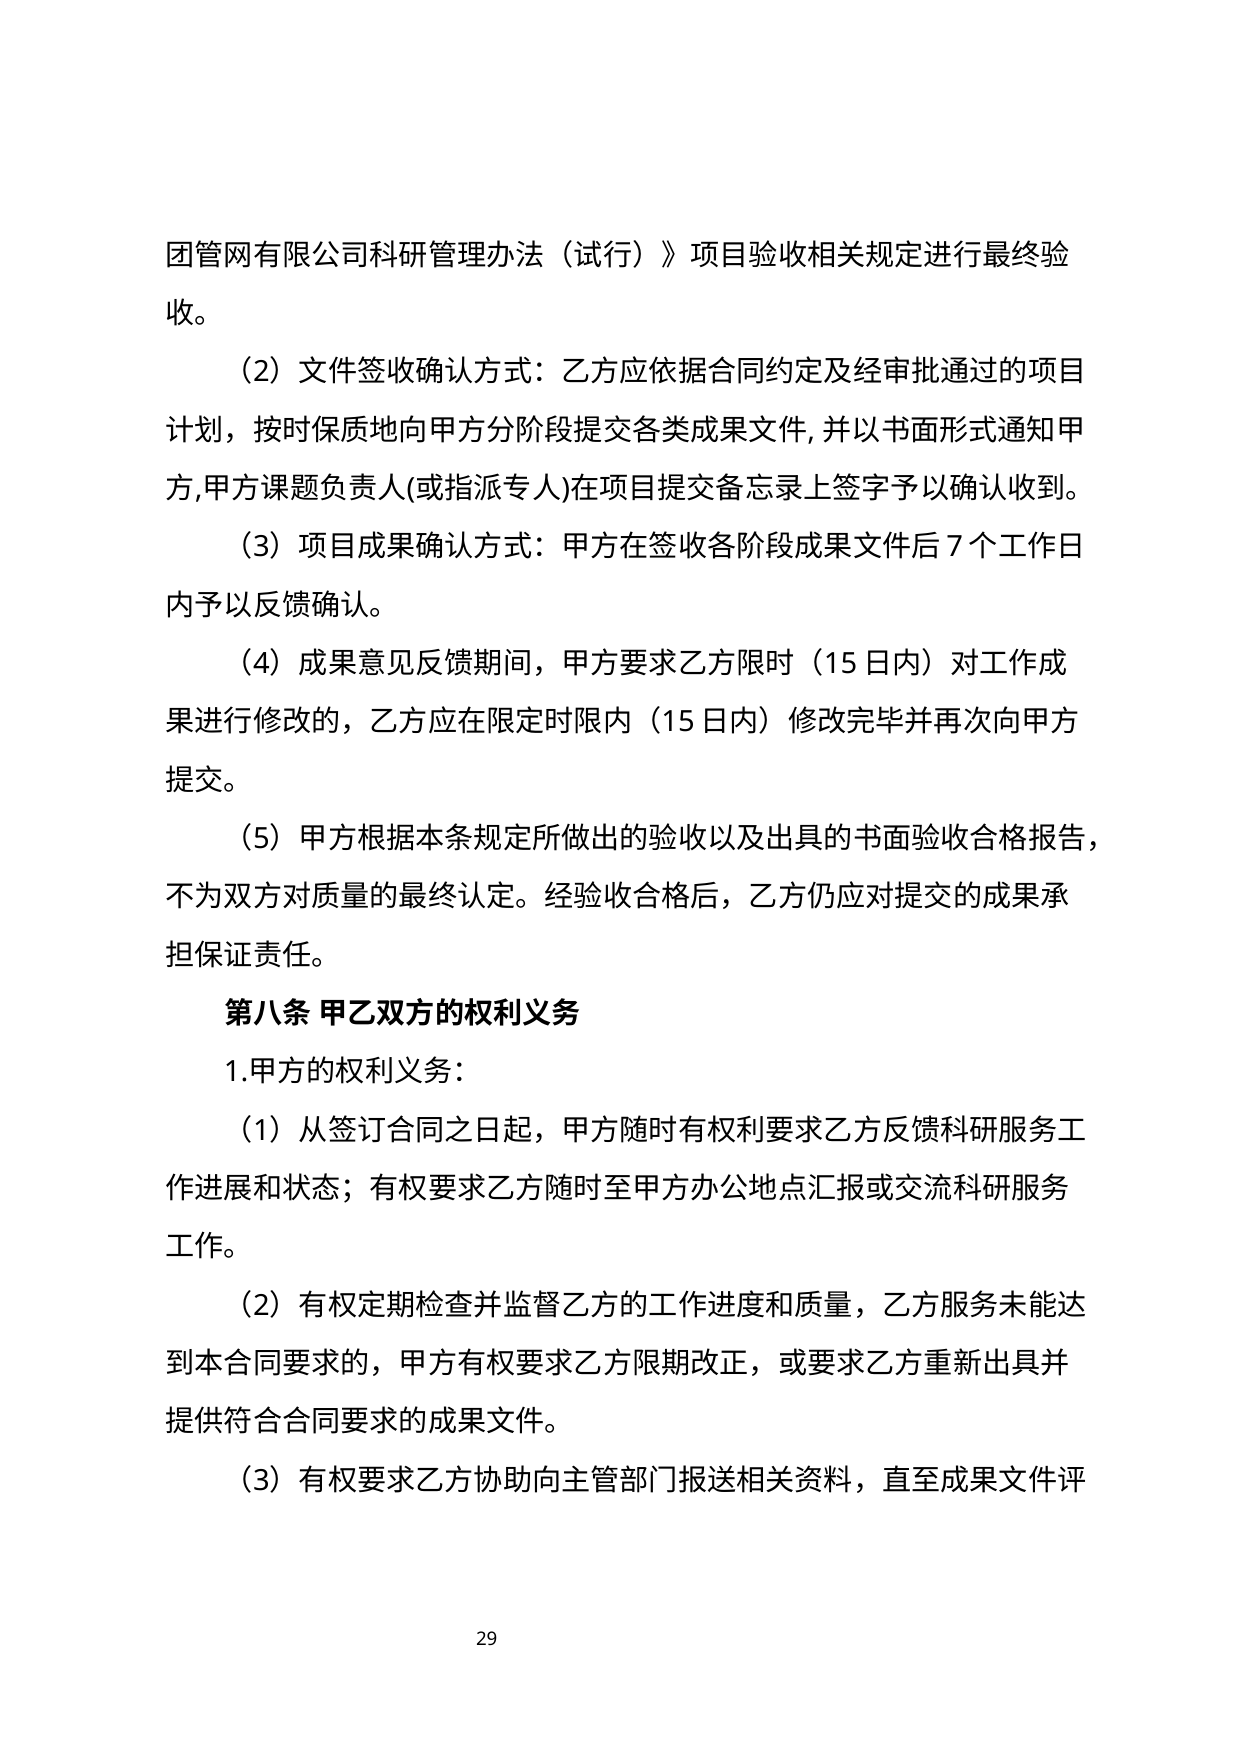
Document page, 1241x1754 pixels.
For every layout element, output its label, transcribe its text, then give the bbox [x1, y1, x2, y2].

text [165, 1443, 1087, 1502]
text （2）有权定期检查并监督乙方的工作进度和质量，乙方服务未能达到本合同要求的，甲方有权要求乙方限期改正，或要求乙方重新出具并提供符合合同要求的成果文件。 [165, 1268, 1087, 1443]
text （2）文件签收确认方式：乙方应依据合同约定及经审批通过的项目计划，按时保质地向甲方分阶段提交各类成果文件, 并以书面形式通知甲方,甲方课题负责人(或指派专人)在项目提交备忘录上签字予以确认收到。 [165, 335, 1087, 510]
text （3）项目成果确认方式：甲方在签收各阶段成果文件后7个工作日内予以反馈确认。 [165, 510, 1087, 627]
text （1）从签订合同之日起，甲方随时有权利要求乙方反馈科研服务工作进展和状态；有权要求乙方随时至甲方办公地点汇报或交流科研服务工作。 [165, 1093, 1087, 1268]
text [165, 218, 1087, 335]
list 第八条 甲乙双方的权利义务 [165, 977, 1087, 1035]
list 1.甲方的权利义务： [165, 1035, 1087, 1093]
text （4）成果意见反馈期间，甲方要求乙方限时（15日内）对工作成果进行修改的，乙方应在限定时限内（15日内）修改完毕并再次向甲方提交。 [165, 627, 1087, 802]
text （5）甲方根据本条规定所做出的验收以及出具的书面验收合格报告，不为双方对质量的最终认定。经验收合格后，乙方仍应对提交的成果承担保证责任。 [165, 802, 1087, 977]
